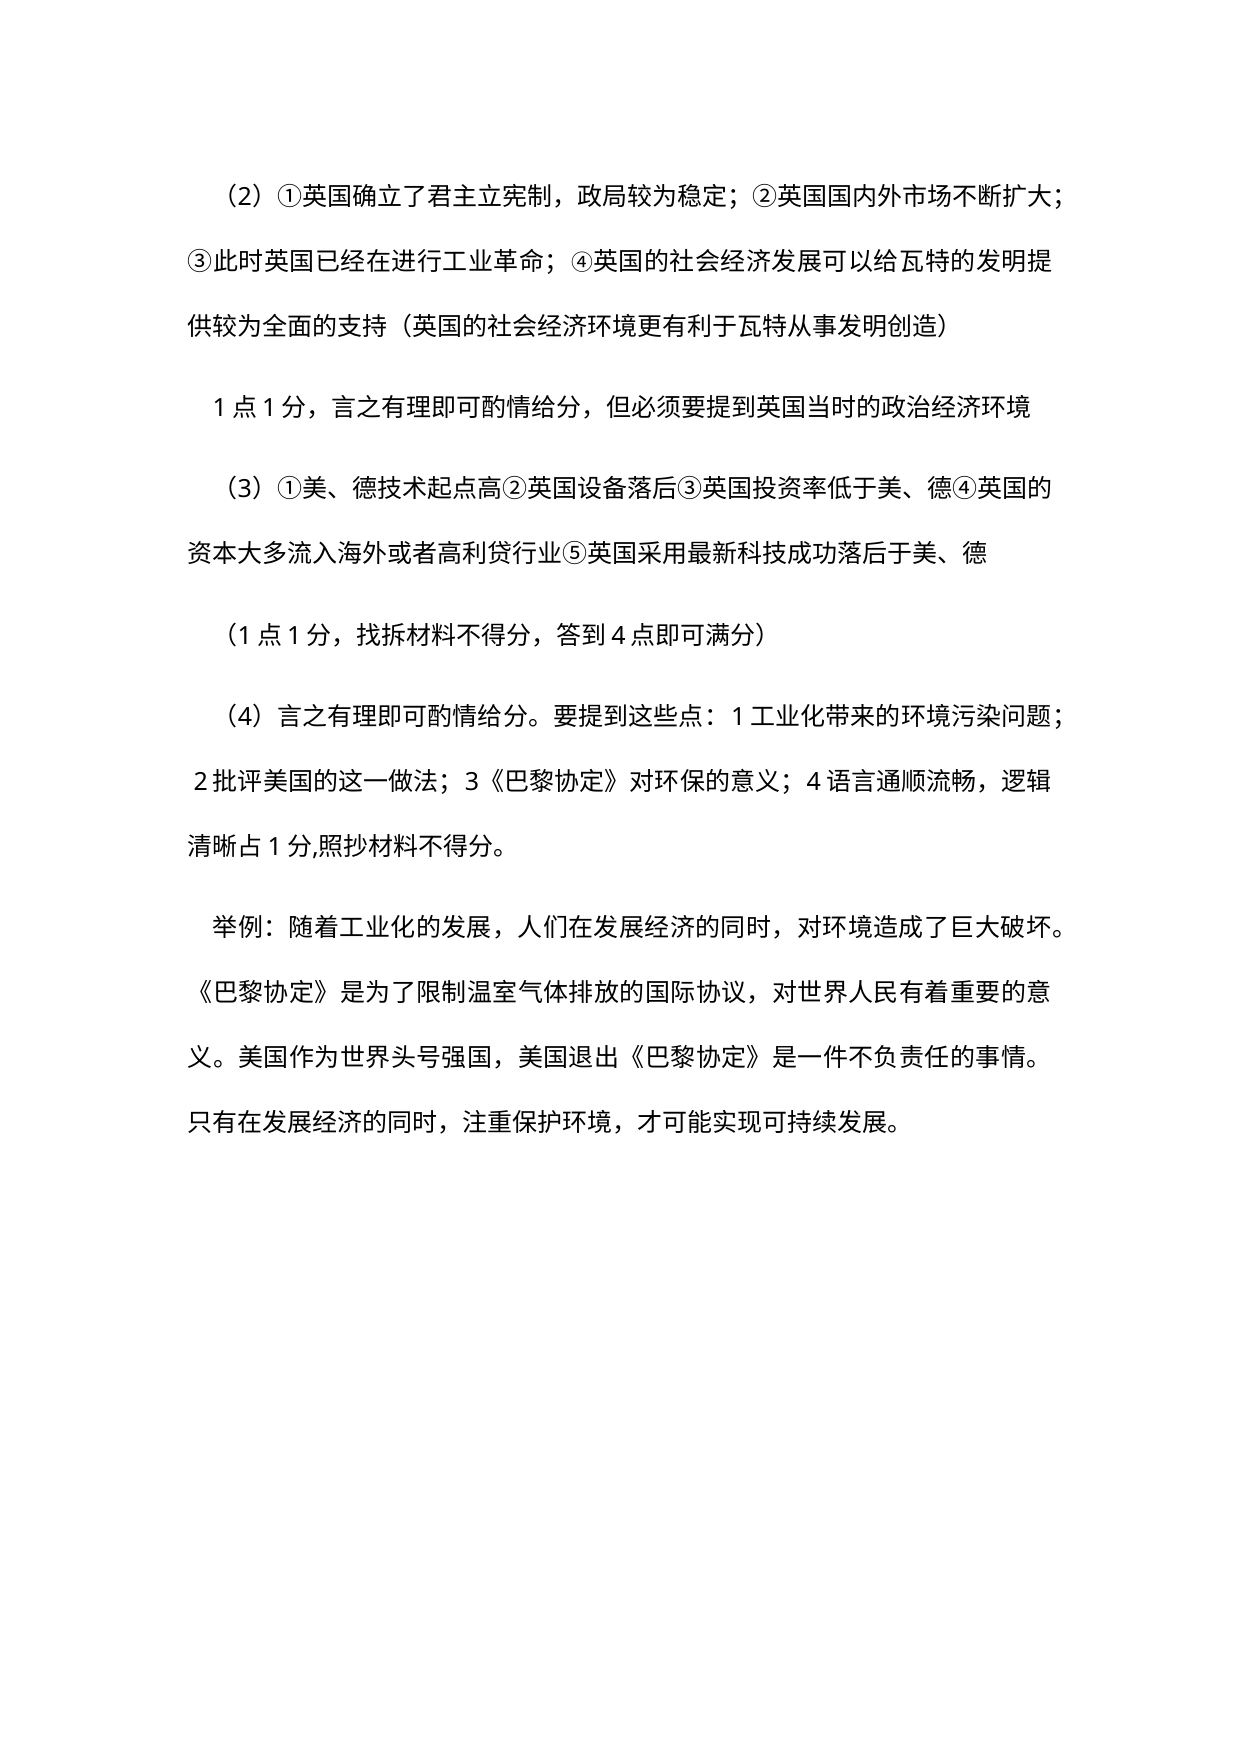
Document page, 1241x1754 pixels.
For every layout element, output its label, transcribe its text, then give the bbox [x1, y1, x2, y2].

text 1点1分，言之有理即可酌情给分，但必须要提到英国当时的政治经济环境 [187, 373, 1053, 438]
text 举例：随着工业化的发展，人们在发展经济的同时，对环境造成了巨大破坏。《巴黎协定》是为了限制温室气体排放的国际协议，对世界人民有着重要的意义。美国作为世界头号强国，美国退出《巴黎协定》是一件不负责任的事情。只有在发展经济的同时，注重保护环境，才可能实现可持续发展。 [187, 893, 1053, 1153]
text （4）言之有理即可酌情给分。要提到这些点：1工业化带来的环境污染问题； 2批评美国的这一做法；3《巴黎协定》对环保的意义；4语言通顺流畅，逻辑清晰占1分,照抄材料不得分。 [187, 682, 1053, 877]
text （1点1分，找拆材料不得分，答到4点即可满分） [187, 601, 1053, 666]
text （2）①英国确立了君主立宪制，政局较为稳定；②英国国内外市场不断扩大；③此时英国已经在进行工业革命；④英国的社会经济发展可以给瓦特的发明提供较为全面的支持（英国的社会经济环境更有利于瓦特从事发明创造） [187, 162, 1053, 357]
text （3）①美、德技术起点高②英国设备落后③英国投资率低于美、德④英国的资本大多流入海外或者高利贷行业⑤英国采用最新科技成功落后于美、德 [187, 454, 1053, 584]
